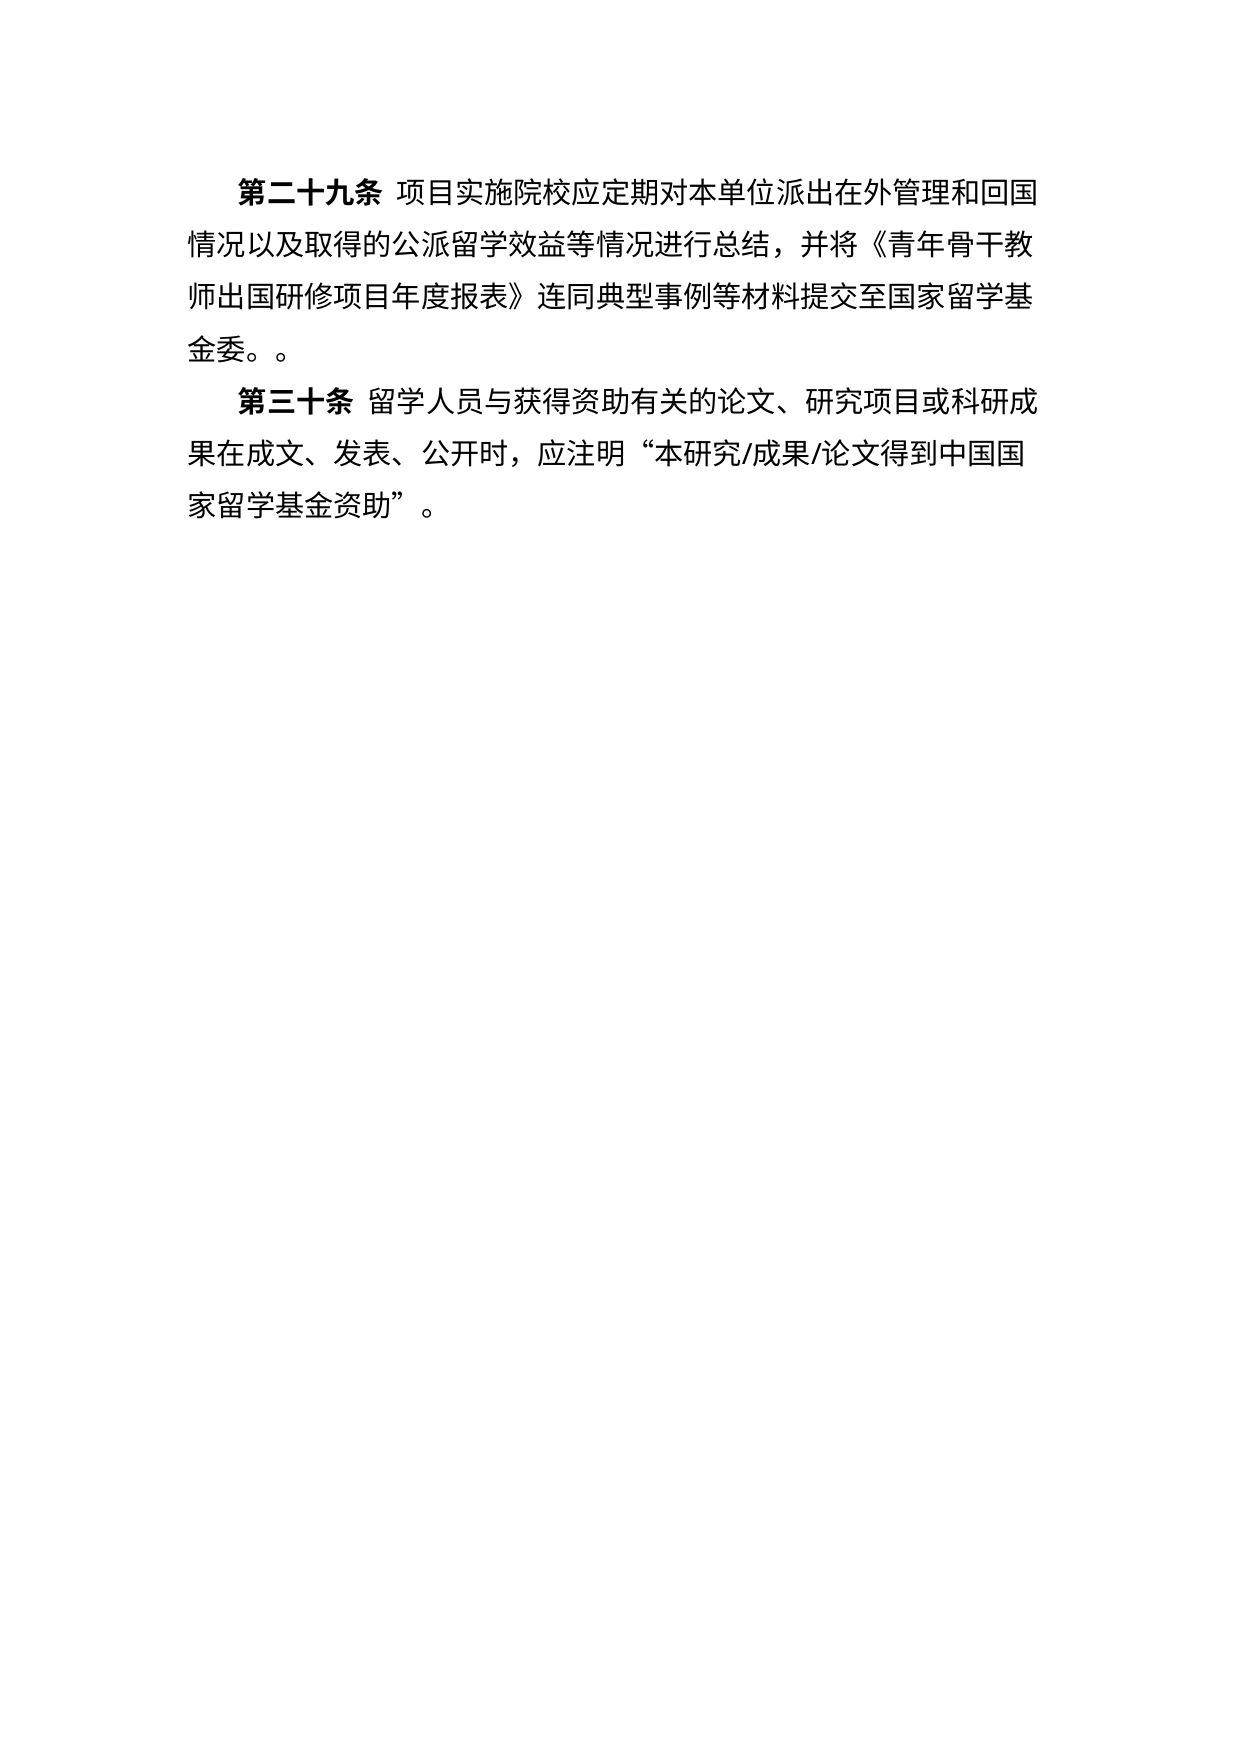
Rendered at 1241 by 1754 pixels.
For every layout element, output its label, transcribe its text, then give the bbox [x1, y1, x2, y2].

text 第三十条 留学人员与获得资助有关的论文、研究项目或科研成果在成文、发表、公开时，应注明“本研究/成果/论文得到中国国家留学基金资助”。 [187, 370, 1053, 527]
text 第二十九条 项目实施院校应定期对本单位派出在外管理和回国情况以及取得的公派留学效益等情况进行总结，并将《青年骨干教师出国研修项目年度报表》连同典型事例等材料提交至国家留学基金委。。 [187, 162, 1053, 370]
